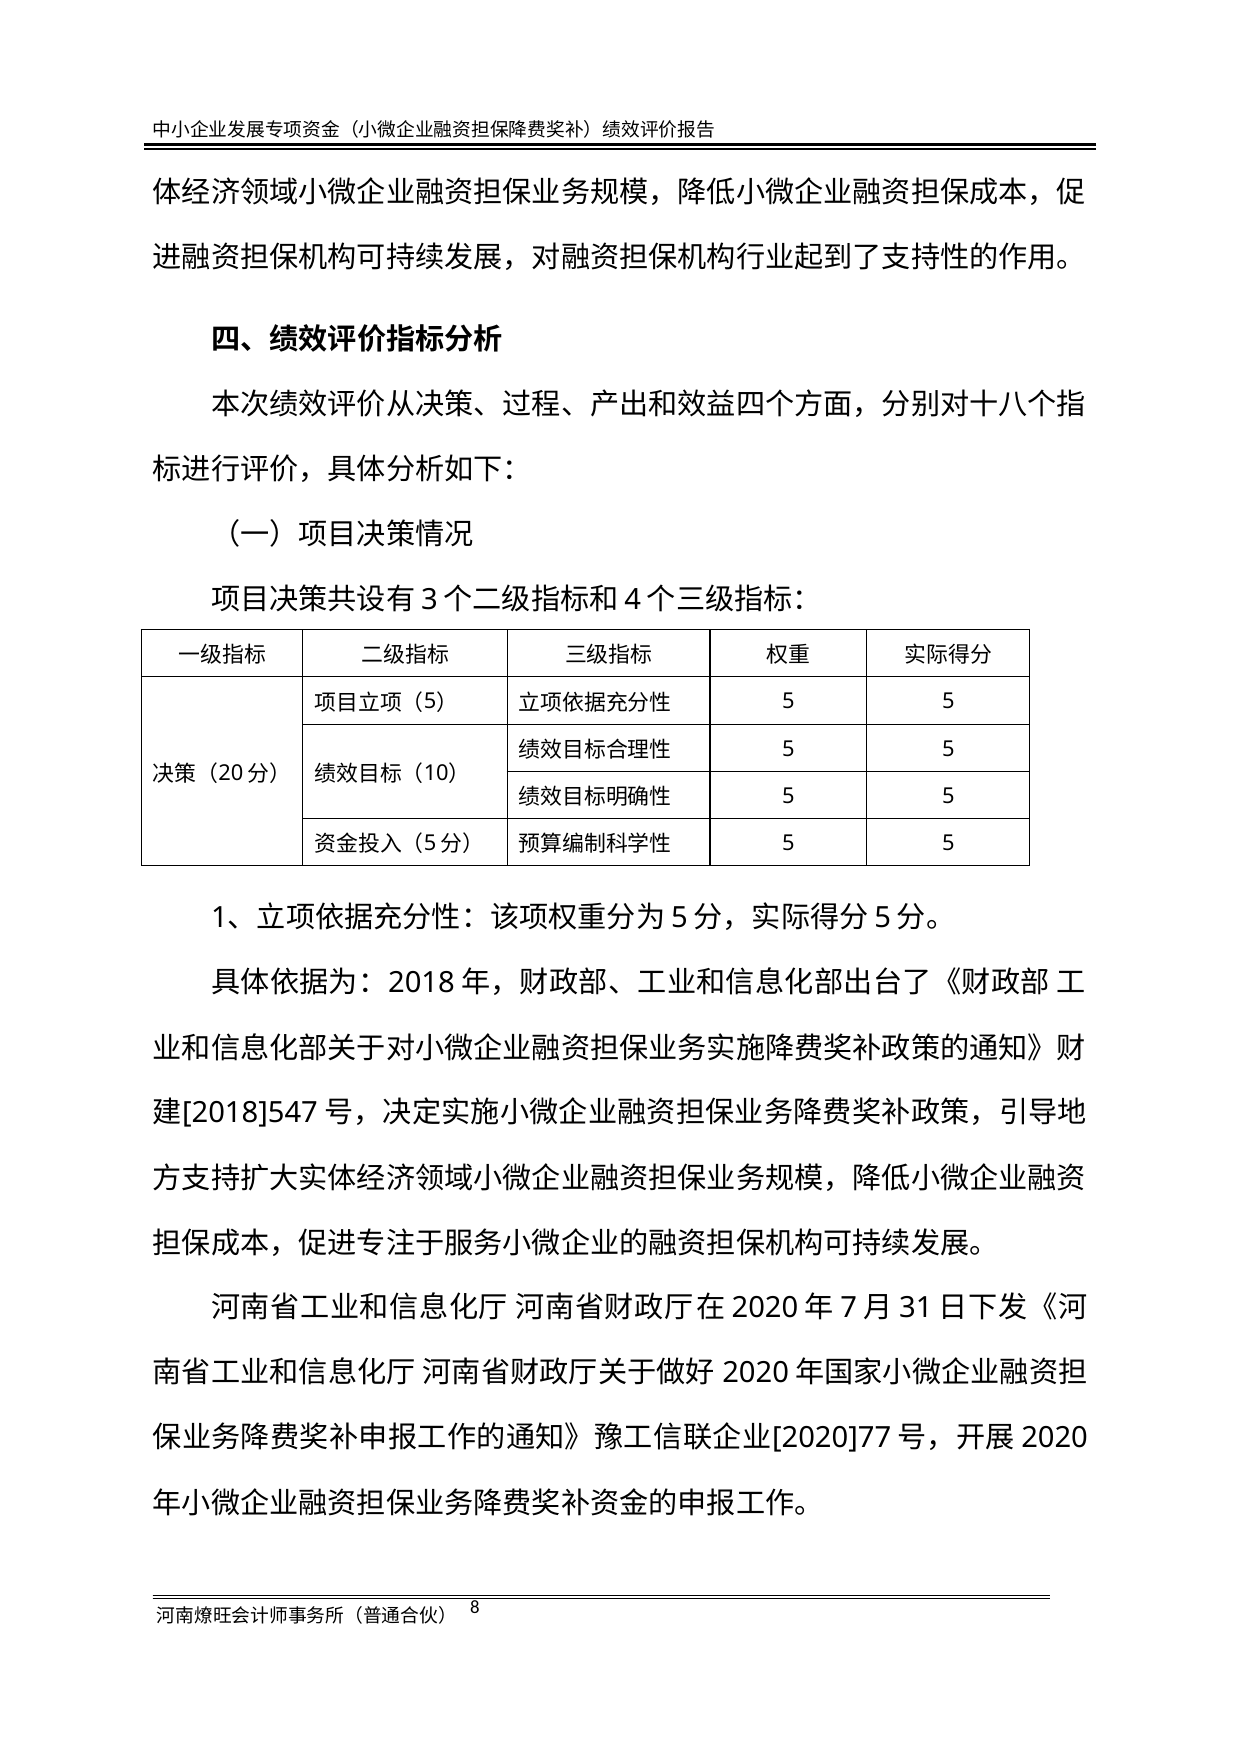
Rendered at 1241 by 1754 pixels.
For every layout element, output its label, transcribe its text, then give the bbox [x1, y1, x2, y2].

table_cell 项目立项（5） [303, 677, 507, 723]
list 绩效评价指标分析 [152, 304, 1088, 369]
table_header 权重 [711, 630, 866, 676]
table_header 三级指标 [508, 630, 709, 676]
table_header 实际得分 [867, 630, 1029, 676]
table_cell 立项依据充分性 [508, 677, 709, 723]
table_cell 预算编制科学性 [508, 819, 709, 865]
table_cell 5 [711, 772, 866, 818]
table_header 二级指标 [303, 630, 507, 676]
table_cell 5 [711, 819, 866, 865]
list 项目决策情况 [152, 499, 1088, 564]
table_cell 绩效目标合理性 [508, 725, 709, 771]
list 项目决策共设有3个二级指标和4个三级指标： [152, 564, 1088, 629]
table_cell 5 [867, 772, 1029, 818]
list 立项依据充分性：该项权重分为5分，实际得分5分。 [152, 883, 1088, 948]
table_cell 5 [867, 819, 1029, 865]
table_cell 5 [711, 677, 866, 723]
table_cell 5 [711, 725, 866, 771]
table_cell 5 [867, 725, 1029, 771]
list 本次绩效评价从决策、过程、产出和效益四个方面，分别对十八个指标进行评价，具体分析如下： [152, 369, 1088, 499]
text 河南省工业和信息化厅 河南省财政厅在2020年7月31日下发《河南省工业和信息化厅 河南省财政厅关于做好2020年国家小微企业融资担保业务降费奖补申报工作的通知》豫工信联企业[2020]77号，开展2020年小微企业融资担保业务降费奖补资金的申报工作。 [152, 1273, 1088, 1533]
table_cell 5 [867, 677, 1029, 723]
table_cell 绩效目标（10） [303, 725, 507, 818]
table_cell 资金投入（5分） [303, 819, 507, 865]
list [152, 158, 1088, 288]
table_header 一级指标 [142, 630, 302, 676]
table_cell 绩效目标明确性 [508, 772, 709, 818]
list 具体依据为：2018年，财政部、工业和信息化部出台了《财政部 工业和信息化部关于对小微企业融资担保业务实施降费奖补政策的通知》财建[2018]547号，决定实施小微企业融资担保业务降费奖补政策，引导地方支持扩大实体经济领域小微企业融资担保业务规模，降低小微企业融资担保成本，促进专注于服务小微企业的融资担保机构可持续发展。 [152, 948, 1088, 1273]
table_cell 决策（20分） [142, 677, 302, 865]
